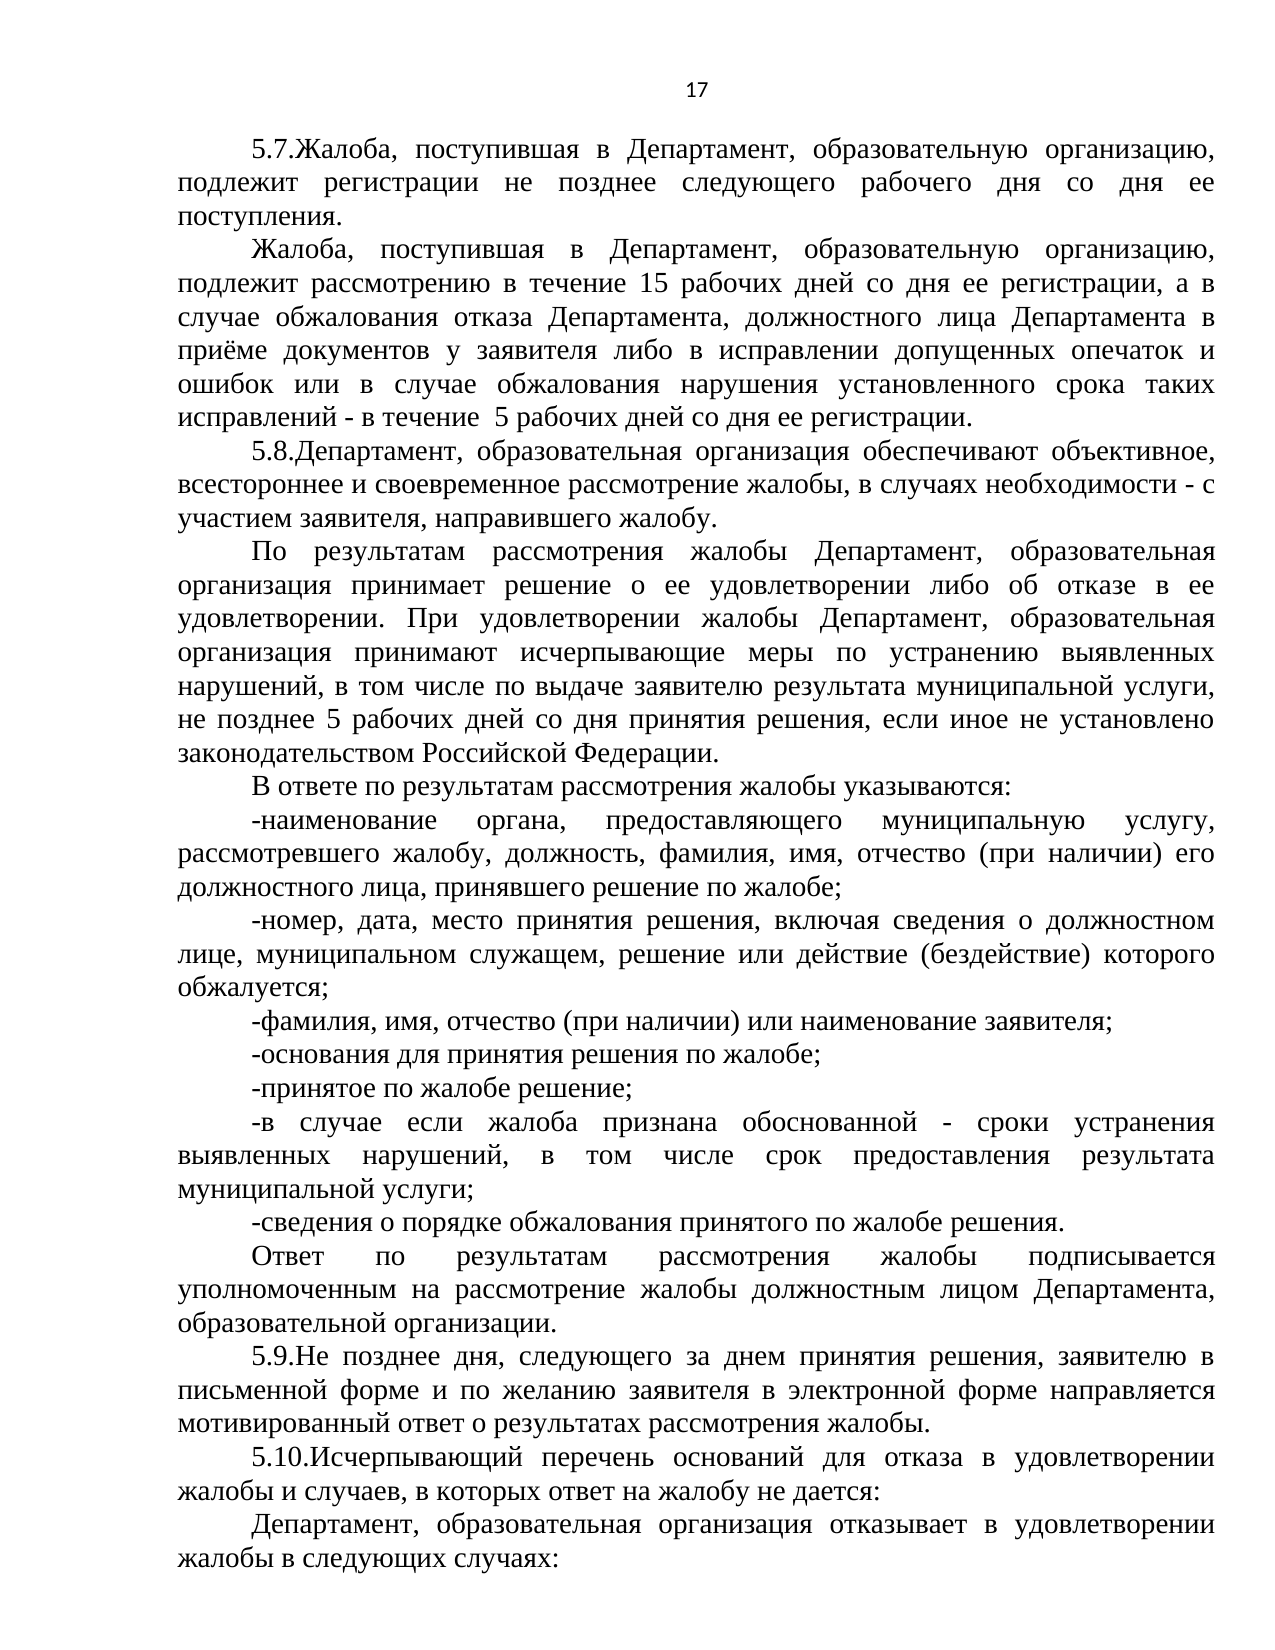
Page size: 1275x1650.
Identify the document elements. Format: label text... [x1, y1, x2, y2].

text 5.7.Жалоба, поступившая в Департамент, образовательную организацию, подлежит регистрации не позднее следующего рабочего дня со дня ее поступления. [177, 131, 1216, 232]
text -номер, дата, место принятия решения, включая сведения о должностном лице, муниципальном служащем, решение или действие (бездействие) которого обжалуется; [177, 902, 1216, 1003]
text -сведения о порядке обжалования принятого по жалобе решения. [177, 1204, 1216, 1238]
text Департамент, образовательная организация отказывает в удовлетворении жалобы в следующих случаях: [177, 1506, 1216, 1573]
text Ответ по результатам рассмотрения жалобы подписывается уполномоченным на рассмотрение жалобы должностным лицом Департамента, образовательной организации. [177, 1238, 1216, 1338]
text В ответе по результатам рассмотрения жалобы указываются: [177, 768, 1216, 802]
text 5.8.Департамент, образовательная организация обеспечивают объективное, всестороннее и своевременное рассмотрение жалобы, в случаях необходимости - с участием заявителя, направившего жалобу. [177, 433, 1216, 533]
text По результатам рассмотрения жалобы Департамент, образовательная организация принимает решение о ее удовлетворении либо об отказе в ее удовлетворении. При удовлетворении жалобы Департамент, образовательная организация принимают исчерпывающие меры по устранению выявленных нарушений, в том числе по выдаче заявителю результата муниципальной услуги, не позднее 5 рабочих дней со дня принятия решения, если иное не установлено законодательством Российской Федерации. [177, 533, 1216, 768]
text 5.9.Не позднее дня, следующего за днем принятия решения, заявителю в письменной форме и по желанию заявителя в электронной форме направляется мотивированный ответ о результатах рассмотрения жалобы. [177, 1338, 1216, 1439]
text 5.10.Исчерпывающий перечень оснований для отказа в удовлетворении жалобы и случаев, в которых ответ на жалобу не дается: [177, 1439, 1216, 1506]
text -в случае если жалоба признана обоснованной - сроки устранения выявленных нарушений, в том числе срок предоставления результата муниципальной услуги; [177, 1104, 1216, 1204]
text -основания для принятия решения по жалобе; [177, 1037, 1216, 1070]
text -наименование органа, предоставляющего муниципальную услугу, рассмотревшего жалобу, должность, фамилия, имя, отчество (при наличии) его должностного лица, принявшего решение по жалобе; [177, 802, 1216, 902]
text Жалоба, поступившая в Департамент, образовательную организацию, подлежит рассмотрению в течение 15 рабочих дней со дня ее регистрации, а в случае обжалования отказа Департамента, должностного лица Департамента в приёме документов у заявителя либо в исправлении допущенных опечаток и ошибок или в случае обжалования нарушения установленного срока таких исправлений - в течение 5 рабочих дней со дня ее регистрации. [177, 232, 1216, 433]
text -фамилия, имя, отчество (при наличии) или наименование заявителя; [177, 1003, 1216, 1037]
text -принятое по жалобе решение; [177, 1070, 1216, 1104]
